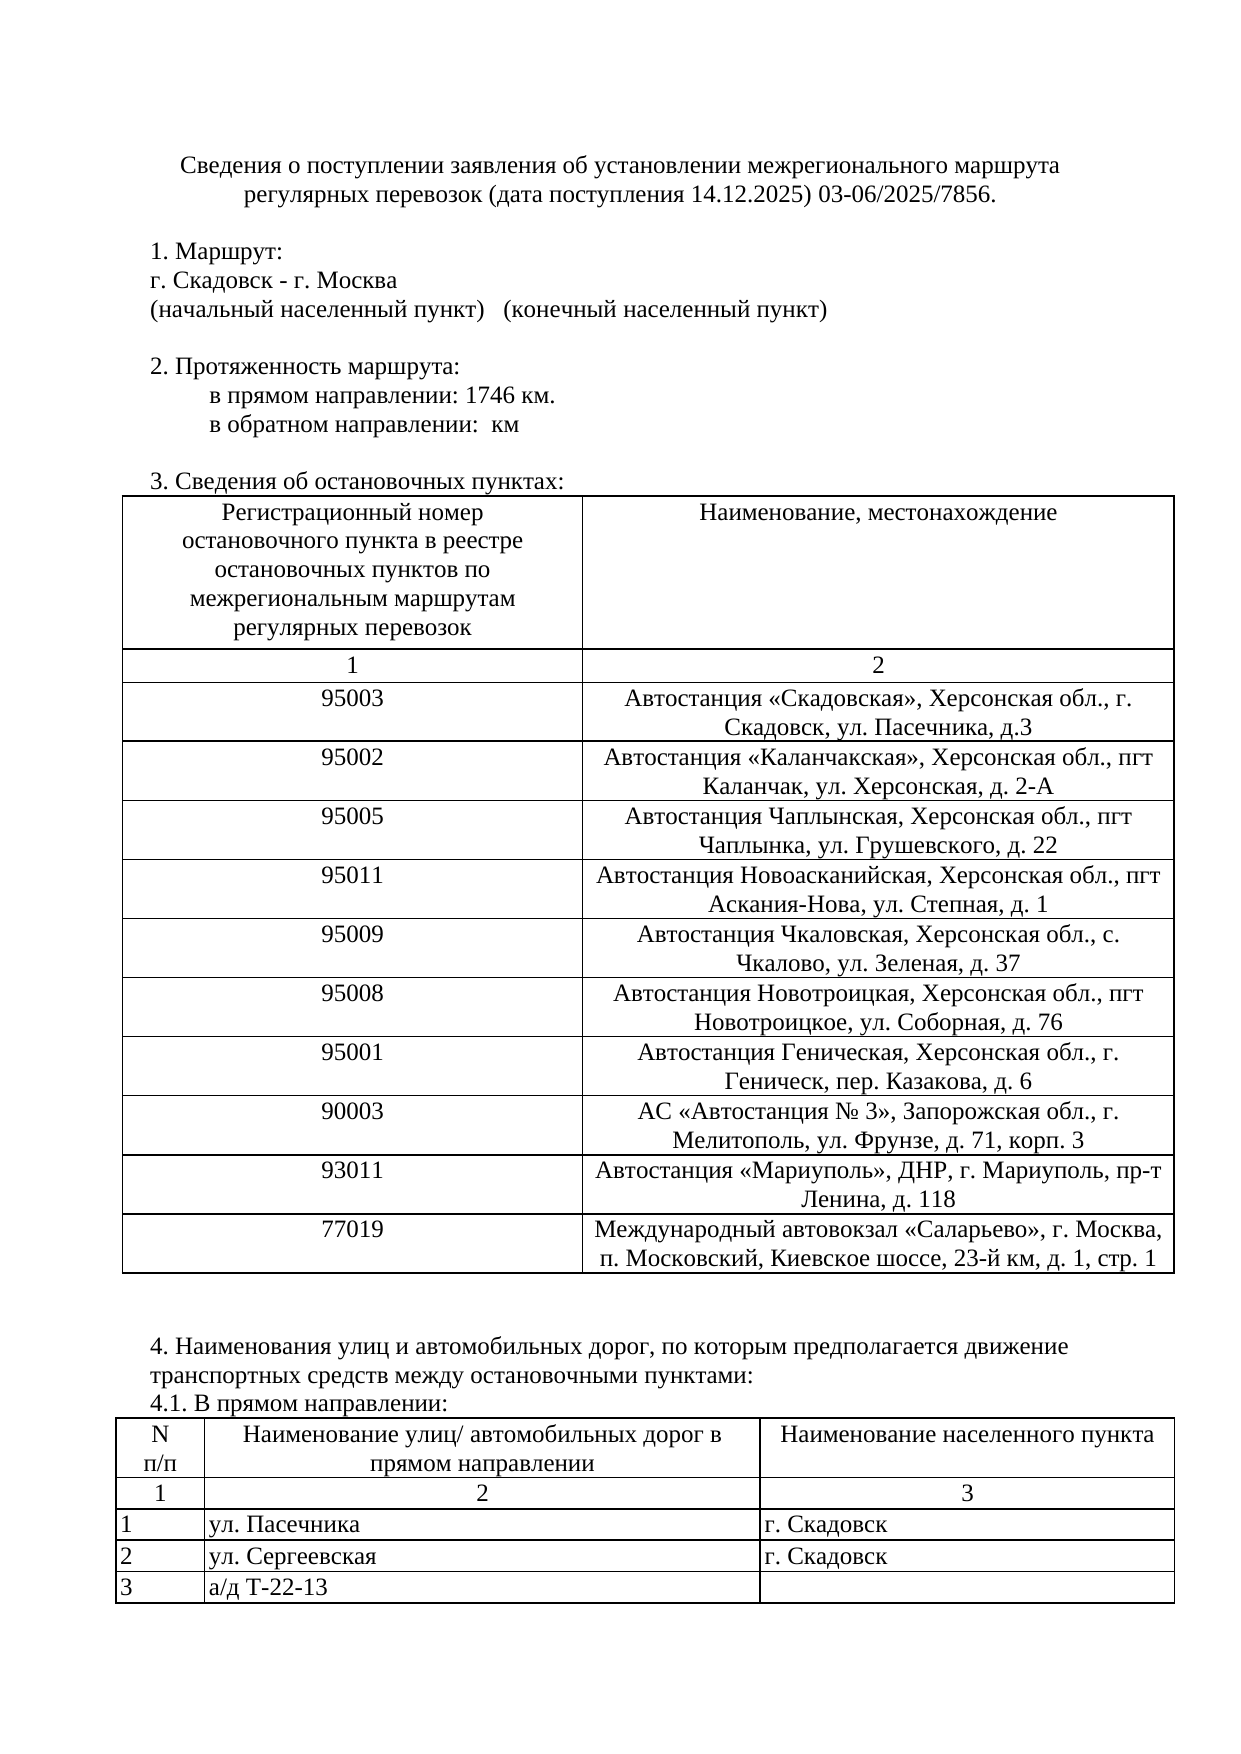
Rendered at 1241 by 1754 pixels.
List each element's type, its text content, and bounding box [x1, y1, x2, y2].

table_cell Автостанция «Каланчакская», Херсонская обл., пгт Каланчак, ул. Херсонская, д. 2-А [583, 742, 1173, 799]
table_cell 90003 [123, 1096, 582, 1154]
table_cell Автостанция Новоасканийская, Херсонская обл., пгт Аскания-Нова, ул. Степная, д. 1 [583, 860, 1173, 918]
table_cell ул. Пасечника [205, 1510, 759, 1539]
table_cell г. Скадовск [761, 1541, 1174, 1571]
table_cell Автостанция «Мариуполь», ДНР, г. Мариуполь, пр-т Ленина, д. 118 [583, 1156, 1173, 1213]
table_cell а/д Т-22-13 [205, 1572, 759, 1602]
text 4.1. В прямом направлении: [150, 1388, 1090, 1417]
table_cell 95009 [123, 919, 582, 977]
table_cell ул. Сергеевская [205, 1541, 759, 1571]
table_cell Автостанция Чкаловская, Херсонская обл., с. Чкалово, ул. Зеленая, д. 37 [583, 919, 1173, 977]
table_cell 1 [117, 1478, 204, 1508]
text 2. Протяженность маршрута: [150, 351, 1090, 380]
table_cell 2 [117, 1541, 204, 1571]
table_cell 2 [583, 650, 1173, 681]
text в прямом направлении: 1746 км. [150, 380, 1090, 409]
table_cell 1 [117, 1510, 204, 1539]
text 3. Сведения об остановочных пунктах: [150, 466, 1090, 495]
text 4. Наименования улиц и автомобильных дорог, по которым предполагается движение транспортных средств между остановочными пунктами: [150, 1331, 1090, 1388]
table_cell 3 [117, 1572, 204, 1602]
table_cell АС «Автостанция № 3», Запорожская обл., г. Мелитополь, ул. Фрунзе, д. 71, корп. 3 [583, 1096, 1173, 1154]
table_cell Автостанция «Скадовская», Херсонская обл., г. Скадовск, ул. Пасечника, д.3 [583, 683, 1173, 740]
table_cell г. Скадовск [761, 1510, 1174, 1539]
text в обратном направлении: км [150, 409, 1090, 437]
table_cell 2 [205, 1478, 759, 1508]
table_cell 1 [123, 650, 582, 681]
table_cell [761, 1572, 1174, 1602]
table_cell 95003 [123, 683, 582, 740]
table_cell 3 [761, 1478, 1174, 1508]
table_header Регистрационный номер остановочного пункта в реестре остановочных пунктов по межрегиональным маршрутам регулярных перевозок [123, 497, 582, 648]
table_cell Автостанция Новотроицкая, Херсонская обл., пгт Новотроицкое, ул. Соборная, д. 76 [583, 978, 1173, 1036]
text (начальный населенный пункт) (конечный населенный пункт) [150, 294, 1090, 322]
table_header Наименование населенного пункта [761, 1419, 1174, 1476]
table_cell 95008 [123, 978, 582, 1036]
table_cell Автостанция Чаплынская, Херсонская обл., пгт Чаплынка, ул. Грушевского, д. 22 [583, 801, 1173, 858]
table_cell 95001 [123, 1037, 582, 1095]
table_cell 95005 [123, 801, 582, 858]
text 1. Маршрут: [150, 236, 1090, 265]
text Сведения о поступлении заявления об установлении межрегионального маршрута регулярных перевозок (дата поступления 14.12.2025) 03-06/2025/7856. [150, 150, 1090, 207]
table_cell Международный автовокзал «Саларьево», г. Москва, п. Московский, Киевское шоссе, 23-й км, д. 1, стр. 1 [583, 1215, 1173, 1272]
table_header Наименование улиц/ автомобильных дорог в прямом направлении [205, 1419, 759, 1476]
text г. Скадовск - г. Москва [150, 265, 1090, 294]
table_cell 93011 [123, 1156, 582, 1213]
table_cell 95002 [123, 742, 582, 799]
table_cell 95011 [123, 860, 582, 918]
table_cell 77019 [123, 1215, 582, 1272]
table_cell Автостанция Геническая, Херсонская обл., г. Геническ, пер. Казакова, д. 6 [583, 1037, 1173, 1095]
table_header Наименование, местонахождение [583, 497, 1173, 648]
table_header N п/п [117, 1419, 204, 1476]
